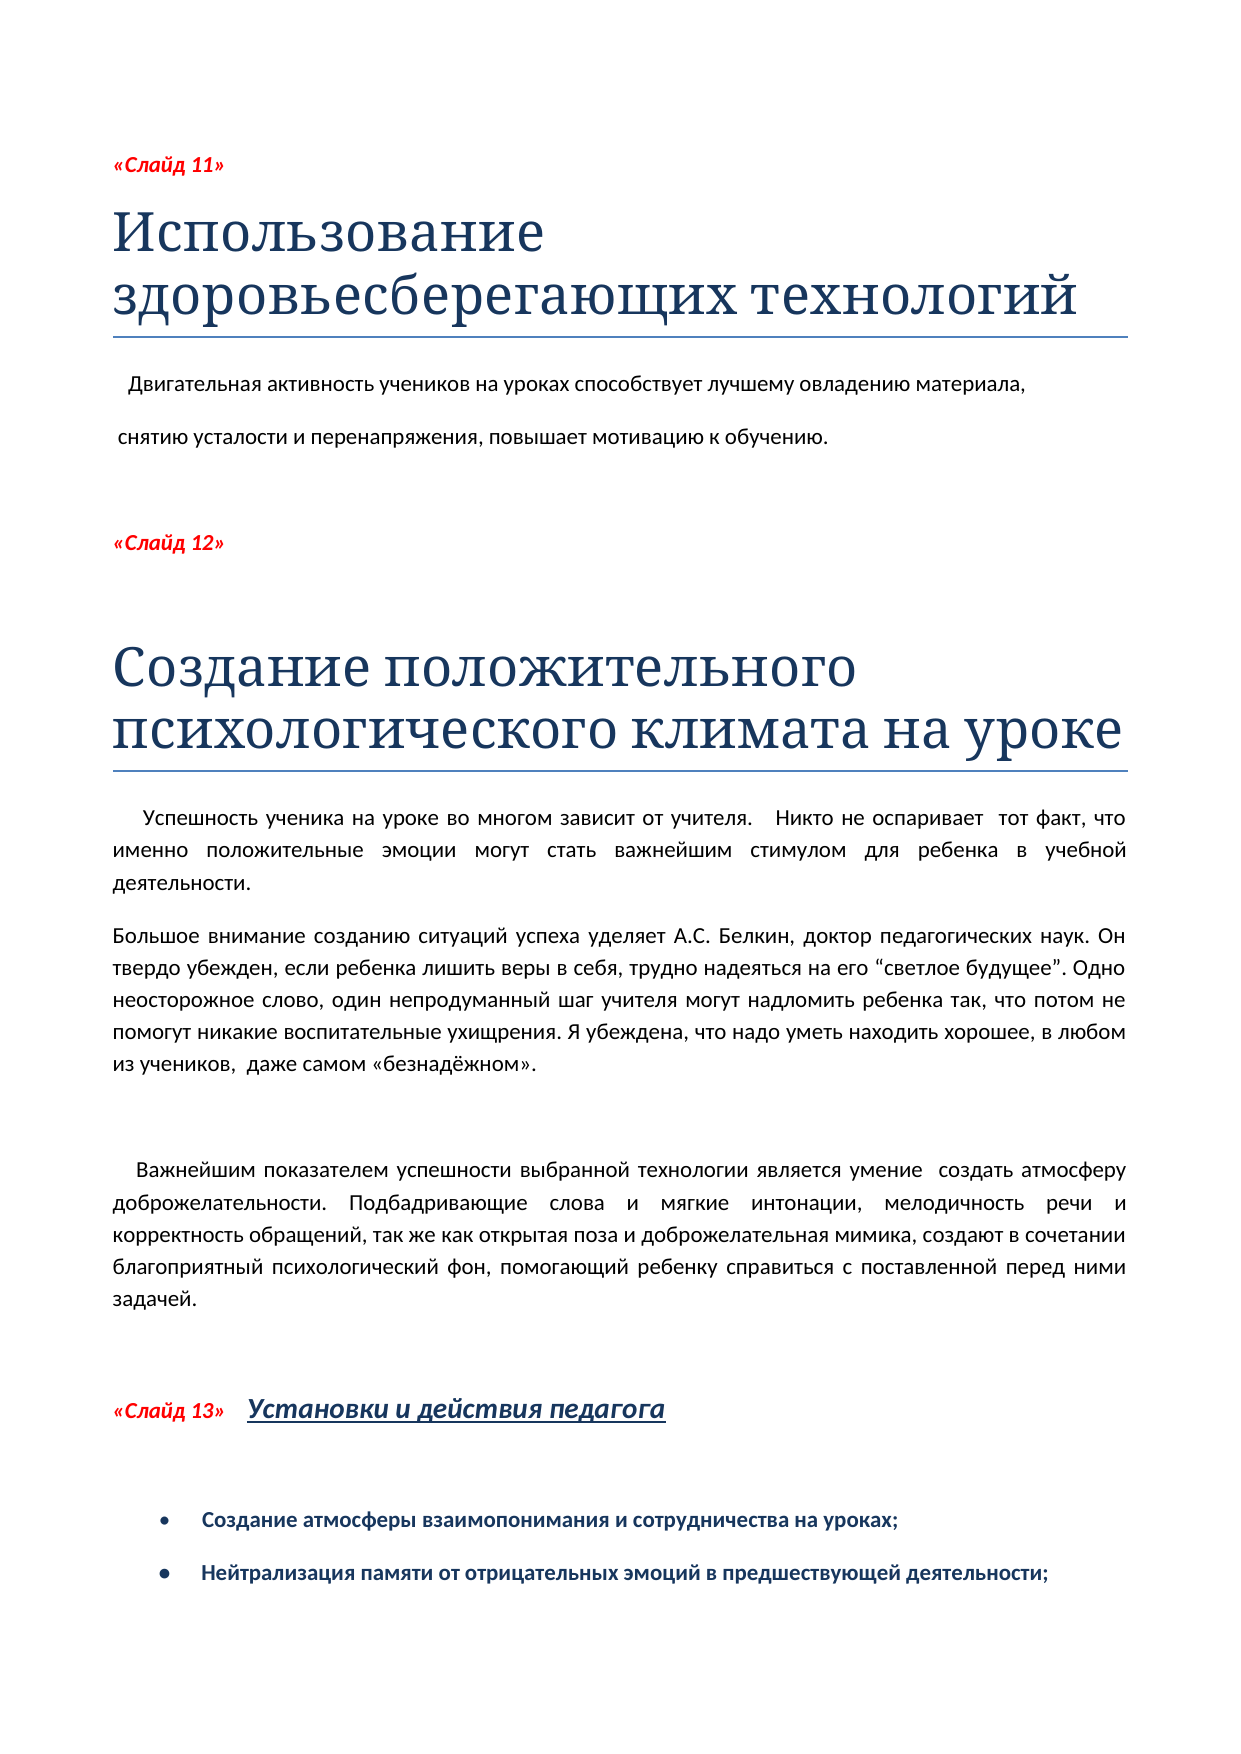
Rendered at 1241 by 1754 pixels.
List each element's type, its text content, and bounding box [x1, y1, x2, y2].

text Важнейшим показателем успешности выбранной технологии является умение создать атмосферу доброжелательности. Подбадривающие слова и мягкие интонации, мелодичность речи и корректность обращений, так же как открытая поза и доброжелательная мимика, создают в сочетании благоприятный психологический фон, помогающий ребенку справиться с поставленной перед ними задачей. [112, 1156, 1128, 1312]
text • Нейтрализация памяти от отрицательных эмоций в предшествующей деятельности; [112, 1558, 1128, 1586]
text • Создание атмосферы взаимопонимания и сотрудничества на уроках; [112, 1505, 1128, 1533]
text Успешность ученика на уроке во многом зависит от учителя. Никто не оспаривает тот факт, что именно положительные эмоции могут стать важнейшим стимулом для ребенка в учебной деятельности. [112, 803, 1128, 896]
title Создание положительного психологического климата на уроке [112, 637, 1128, 772]
text снятию усталости и перенапряжения, повышает мотивацию к обучению. [112, 422, 1128, 450]
text «Слайд 13» Установки и действия педагога [112, 1390, 1128, 1426]
text Двигательная активность учеников на уроках способствует лучшему овладению материала, [112, 369, 1128, 397]
text «Слайд 11» [112, 150, 1128, 178]
text «Слайд 12» [112, 528, 1128, 556]
text Большое внимание созданию ситуаций успеха уделяет А.С. Белкин, доктор педагогических наук. Он твердо убежден, если ребенка лишить веры в себя, трудно надеяться на его “светлое будущее”. Одно неосторожное слово, один непродуманный шаг учителя могут надломить ребенка так, что потом не помогут никакие воспитательные ухищрения. Я убеждена, что надо уметь находить хорошее, в любом из учеников, даже самом «безнадёжном». [112, 921, 1128, 1078]
title Использование здоровьесберегающих технологий [112, 203, 1128, 338]
